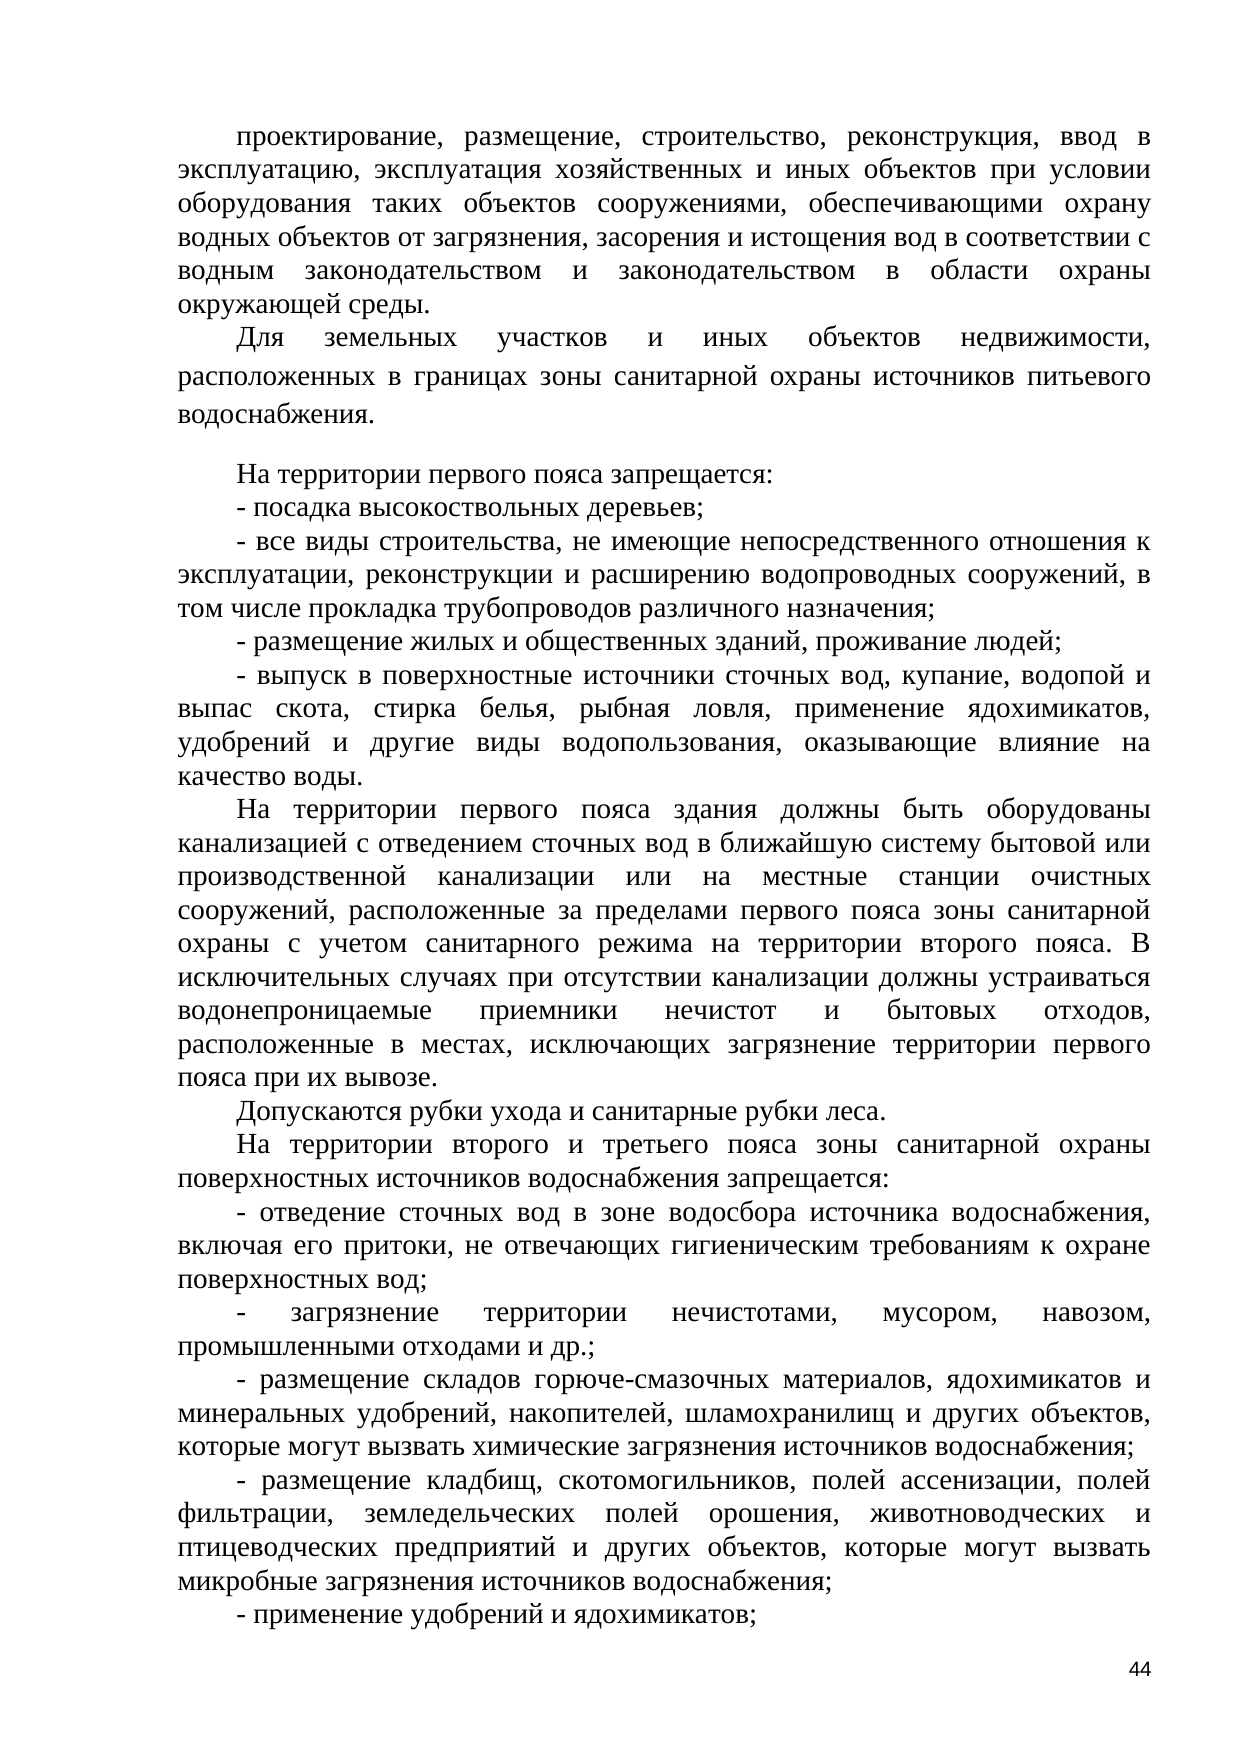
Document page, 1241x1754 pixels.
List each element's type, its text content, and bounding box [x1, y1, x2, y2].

text Для земельных участков и иных объектов недвижимости, расположенных в границах зоны санитарной охраны источников питьевого водоснабжения. [177, 319, 1152, 430]
text - выпуск в поверхностные источники сточных вод, купание, водопой и выпас скота, стирка белья, рыбная ловля, применение ядохимикатов, удобрений и другие виды водопользования, оказывающие влияние на качество воды. [177, 657, 1152, 791]
text - размещение кладбищ, скотомогильников, полей ассенизации, полей фильтрации, земледельческих полей орошения, животноводческих и птицеводческих предприятий и других объектов, которые могут вызвать микробные загрязнения источников водоснабжения; [177, 1462, 1152, 1596]
text - применение удобрений и ядохимикатов; [177, 1596, 1152, 1630]
text - размещение жилых и общественных зданий, проживание людей; [177, 623, 1152, 657]
text - загрязнение территории нечистотами, мусором, навозом, промышленными отходами и др.; [177, 1294, 1152, 1361]
text На территории второго и третьего пояса зоны санитарной охраны поверхностных источников водоснабжения запрещается: [177, 1127, 1152, 1194]
text проектирование, размещение, строительство, реконструкция, ввод в эксплуатацию, эксплуатация хозяйственных и иных объектов при условии оборудования таких объектов сооружениями, обеспечивающими охрану водных объектов от загрязнения, засорения и истощения вод в соответствии с водным законодательством и законодательством в области охраны окружающей среды. [177, 118, 1152, 319]
text На территории первого пояса здания должны быть оборудованы канализацией с отведением сточных вод в ближайшую систему бытовой или производственной канализации или на местные станции очистных сооружений, расположенные за пределами первого пояса зоны санитарной охраны с учетом санитарного режима на территории второго пояса. В исключительных случаях при отсутствии канализации должны устраиваться водонепроницаемые приемники нечистот и бытовых отходов, расположенные в местах, исключающих загрязнение территории первого пояса при их вывозе. [177, 791, 1152, 1093]
text На территории первого пояса запрещается: [177, 456, 1152, 489]
text - все виды строительства, не имеющие непосредственного отношения к эксплуатации, реконструкции и расширению водопроводных сооружений, в том числе прокладка трубопроводов различного назначения; [177, 523, 1152, 623]
text - посадка высокоствольных деревьев; [177, 489, 1152, 523]
text - размещение складов горюче-смазочных материалов, ядохимикатов и минеральных удобрений, накопителей, шламохранилищ и других объектов, которые могут вызвать химические загрязнения источников водоснабжения; [177, 1361, 1152, 1462]
text Допускаются рубки ухода и санитарные рубки леса. [177, 1093, 1152, 1127]
text - отведение сточных вод в зоне водосбора источника водоснабжения, включая его притоки, не отвечающих гигиеническим требованиям к охране поверхностных вод; [177, 1194, 1152, 1294]
